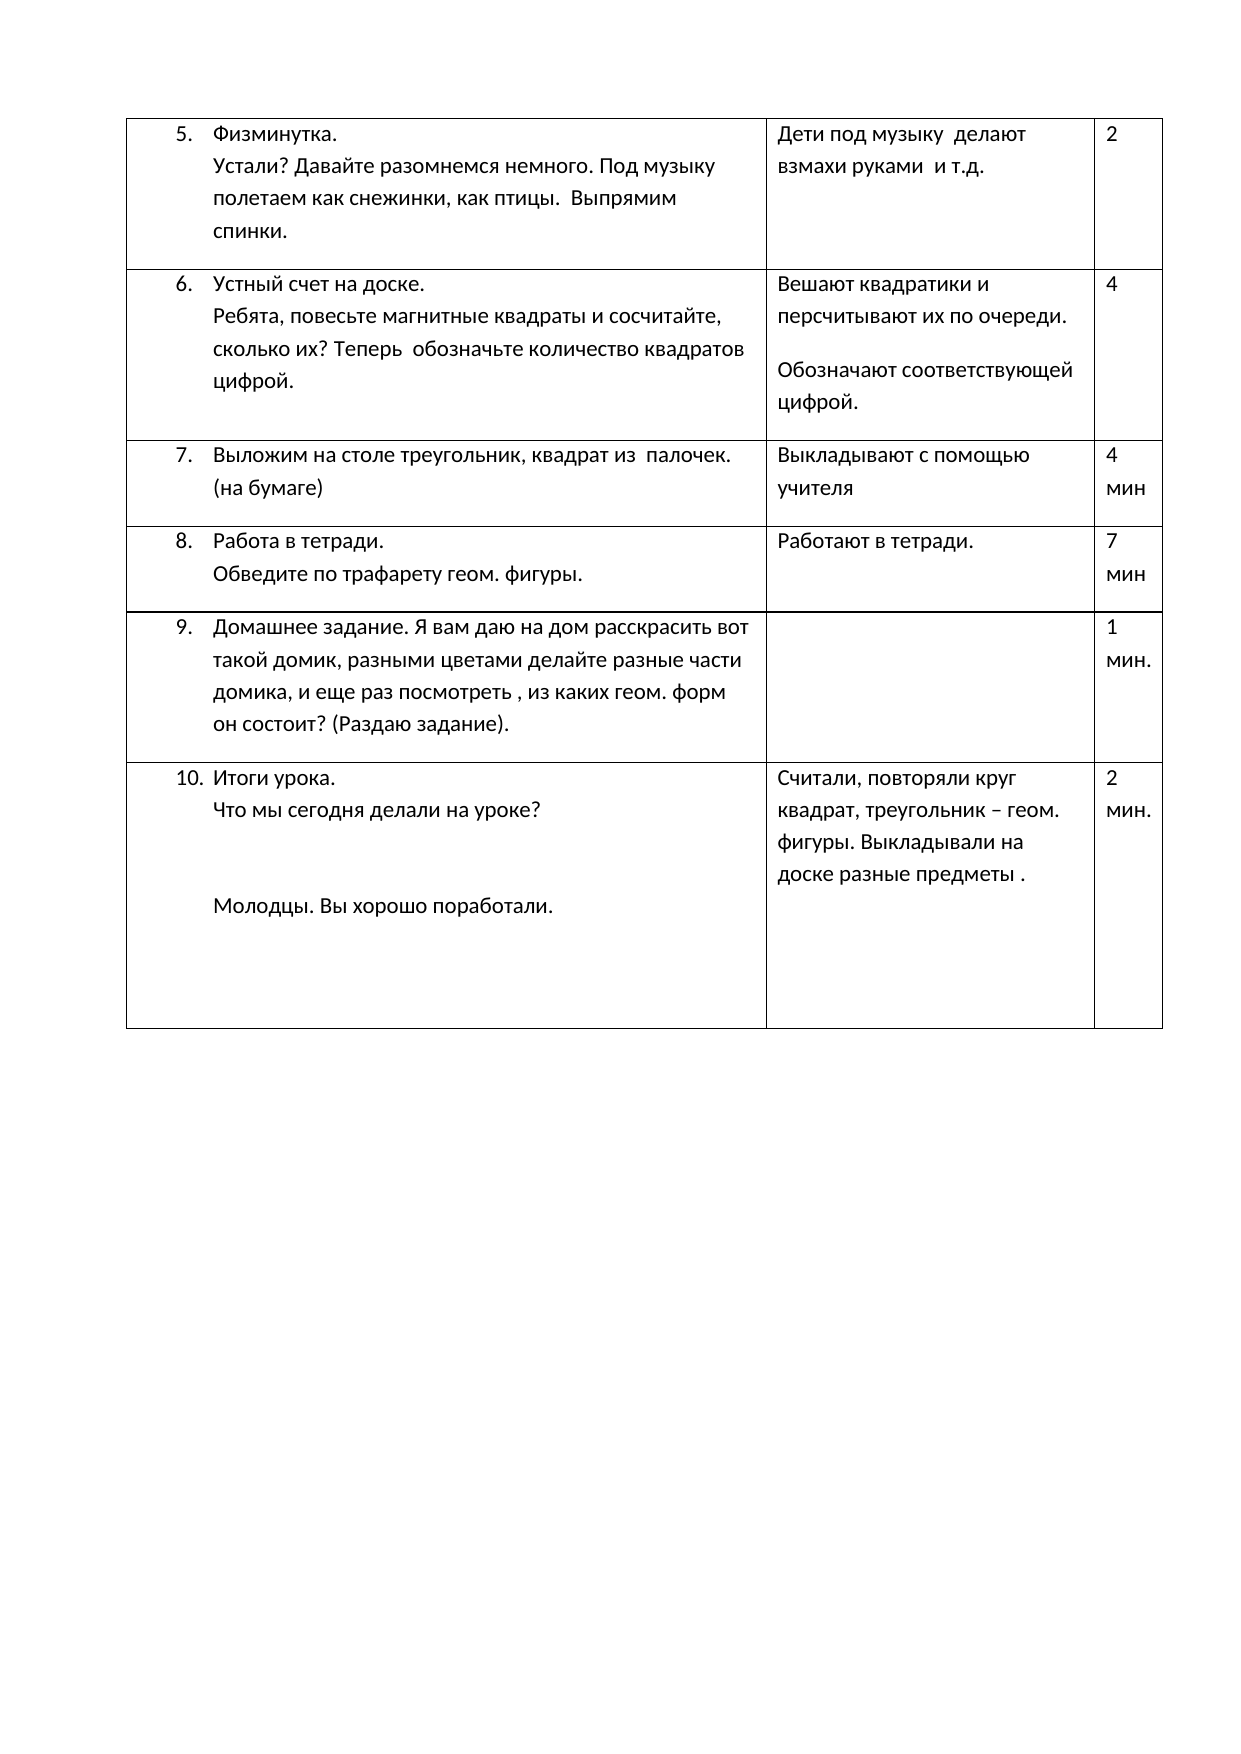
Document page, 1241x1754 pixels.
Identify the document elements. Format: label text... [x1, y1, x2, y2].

table_cell 2 мин. [1095, 763, 1162, 1027]
table_cell 7 мин [1095, 527, 1162, 611]
table_cell 2 [1095, 119, 1162, 268]
table_cell 4 [1095, 270, 1162, 439]
table_cell Выкладывают с помощью учителя [767, 441, 1094, 526]
table_cell 1 мин. [1095, 613, 1162, 762]
table_cell Работают в тетради. [767, 527, 1094, 611]
table_cell Домашнее задание. Я вам даю на дом расскрасить вот такой домик, разными цветами делайте разные части домика, и еще раз посмотреть , из каких геом. форм он состоит? (Раздаю задание). [127, 613, 766, 762]
table_cell Работа в тетради. Обведите по трафарету геом. фигуры. [127, 527, 766, 611]
table_cell Итоги урока. Что мы сегодня делали на уроке? Молодцы. Вы хорошо поработали. [127, 763, 766, 1027]
table_cell 4 мин [1095, 441, 1162, 526]
table_cell Устный счет на доске. Ребята, повесьте магнитные квадраты и сосчитайте, сколько их? Теперь обозначьте количество квадратов цифрой. [127, 270, 766, 439]
table_cell Физминутка. Устали? Давайте разомнемся немного. Под музыку полетаем как снежинки, как птицы. Выпрямим спинки. [127, 119, 766, 268]
table_cell Вешают квадратики и персчитывают их по очереди. Обозначают соответствующей цифрой. [767, 270, 1094, 439]
table_cell Считали, повторяли круг квадрат, треугольник – геом. фигуры. Выкладывали на доске разные предметы . [767, 763, 1094, 1027]
table_cell [767, 613, 1094, 762]
table_cell Выложим на столе треугольник, квадрат из палочек. (на бумаге) [127, 441, 766, 526]
table_cell Дети под музыку делают взмахи руками и т.д. [767, 119, 1094, 268]
